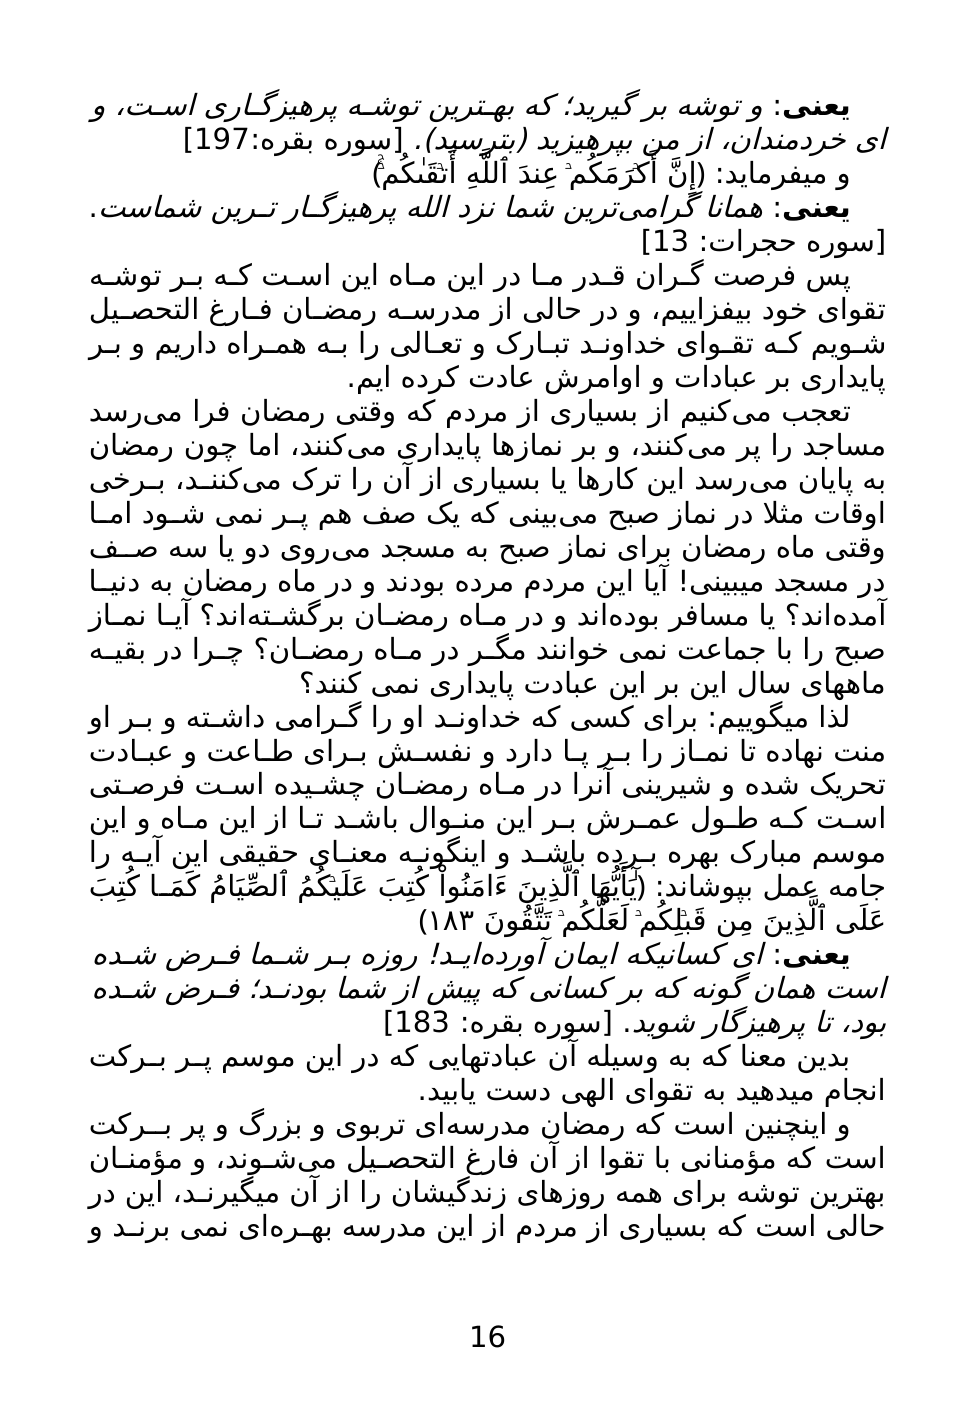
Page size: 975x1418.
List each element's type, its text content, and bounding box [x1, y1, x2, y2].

list یعنی: و توشه بر گیرید؛ که بهترین توشه پرهیزگاری است، و ای خردمندان، از من بپرهیزید (بترسید). [سوره بقره:197] [89, 89, 886, 157]
list پس فرصت گران قدر ما در این ماه این است که بر توشه تقوای خود بیفزاییم، و در حالی از مدرسه رمضان فارغ التحصیل شویم که تقوای خداوند تبارک و تعالی را به همراه داریم و بر پایداری بر عبادات و اوامرش عادت کرده ایم. [89, 258, 886, 394]
list یعنی: همانا گرامی‌ترین شما نزد الله پرهیزگار ترین شماست. [سوره حجرات: 13] [89, 191, 886, 258]
list تعجب می‌کنیم از بسیاری از مردم که وقتی رمضان فرا می‌رسد مساجد را پر می‌کنند، و بر نمازها پایداری می‌کنند، اما چون رمضان به پایان می‌رسد این کارها یا بسیاری از آن را ترک می‌کنند، برخی اوقات مثلا در نماز صبح می‌بینی که یک صف هم پر نمی شود اما وقتی ماه رمضان برای نماز صبح به مسجد می‌روی دو یا سه صف در مسجد میبینی! آیا این مردم مرده بودند و در ماه رمضان به دنیا آمده‌اند؟ یا مسافر بوده‌اند و در ماه رمضان برگشته‌اند؟ آیا نماز صبح را با جماعت نمی خوانند مگر در ماه رمضان؟ چرا در بقیه ماههای سال این بر این عبادت پایداری نمی کنند؟ [89, 394, 886, 700]
list بدین معنا که به وسیله آن عبادتهایی که در این موسم پر برکت انجام میدهید به تقوای الهی دست یابید. [89, 1039, 886, 1107]
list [89, 1107, 886, 1243]
list یعنی: ای کسانیکه ایمان آورده‌اید! روزه بر شما فرض شده است همان گونه که بر کسانی که پیش از شما بودند؛ فرض شده بود، تا پرهیزگار شوید. [سوره بقره: 183] [89, 938, 886, 1039]
list لذا میگوییم: برای کسی که خداوند او را گرامی داشته و بر او منت نهاده تا نماز را بر پا دارد و نفسش برای طاعت و عبادت تحریک شده و شیرینی آنرا در ماه رمضان چشیده است فرصتی است که طول عمرش بر این منوال باشد تا از این ماه و این موسم مبارک بهره برده باشد و اینگونه معنای حقیقی این آیه را جامه عمل بپوشاند: ﴿يَٰٓأَيُّهَا ٱلَّذِينَ ءَامَنُواْ كُتِبَ عَلَيۡكُمُ ٱلصِّيَامُ كَمَا كُتِبَ عَلَى ٱلَّذِينَ مِن قَبۡلِكُمۡ لَعَلَّكُمۡ تَتَّقُونَ ١٨٣﴾ [89, 700, 886, 938]
list و میفرماید: ﴿إِنَّ أَكۡرَمَكُمۡ عِندَ ٱللَّهِ أَتۡقَىٰكُمۡۚ﴾ [89, 157, 886, 191]
